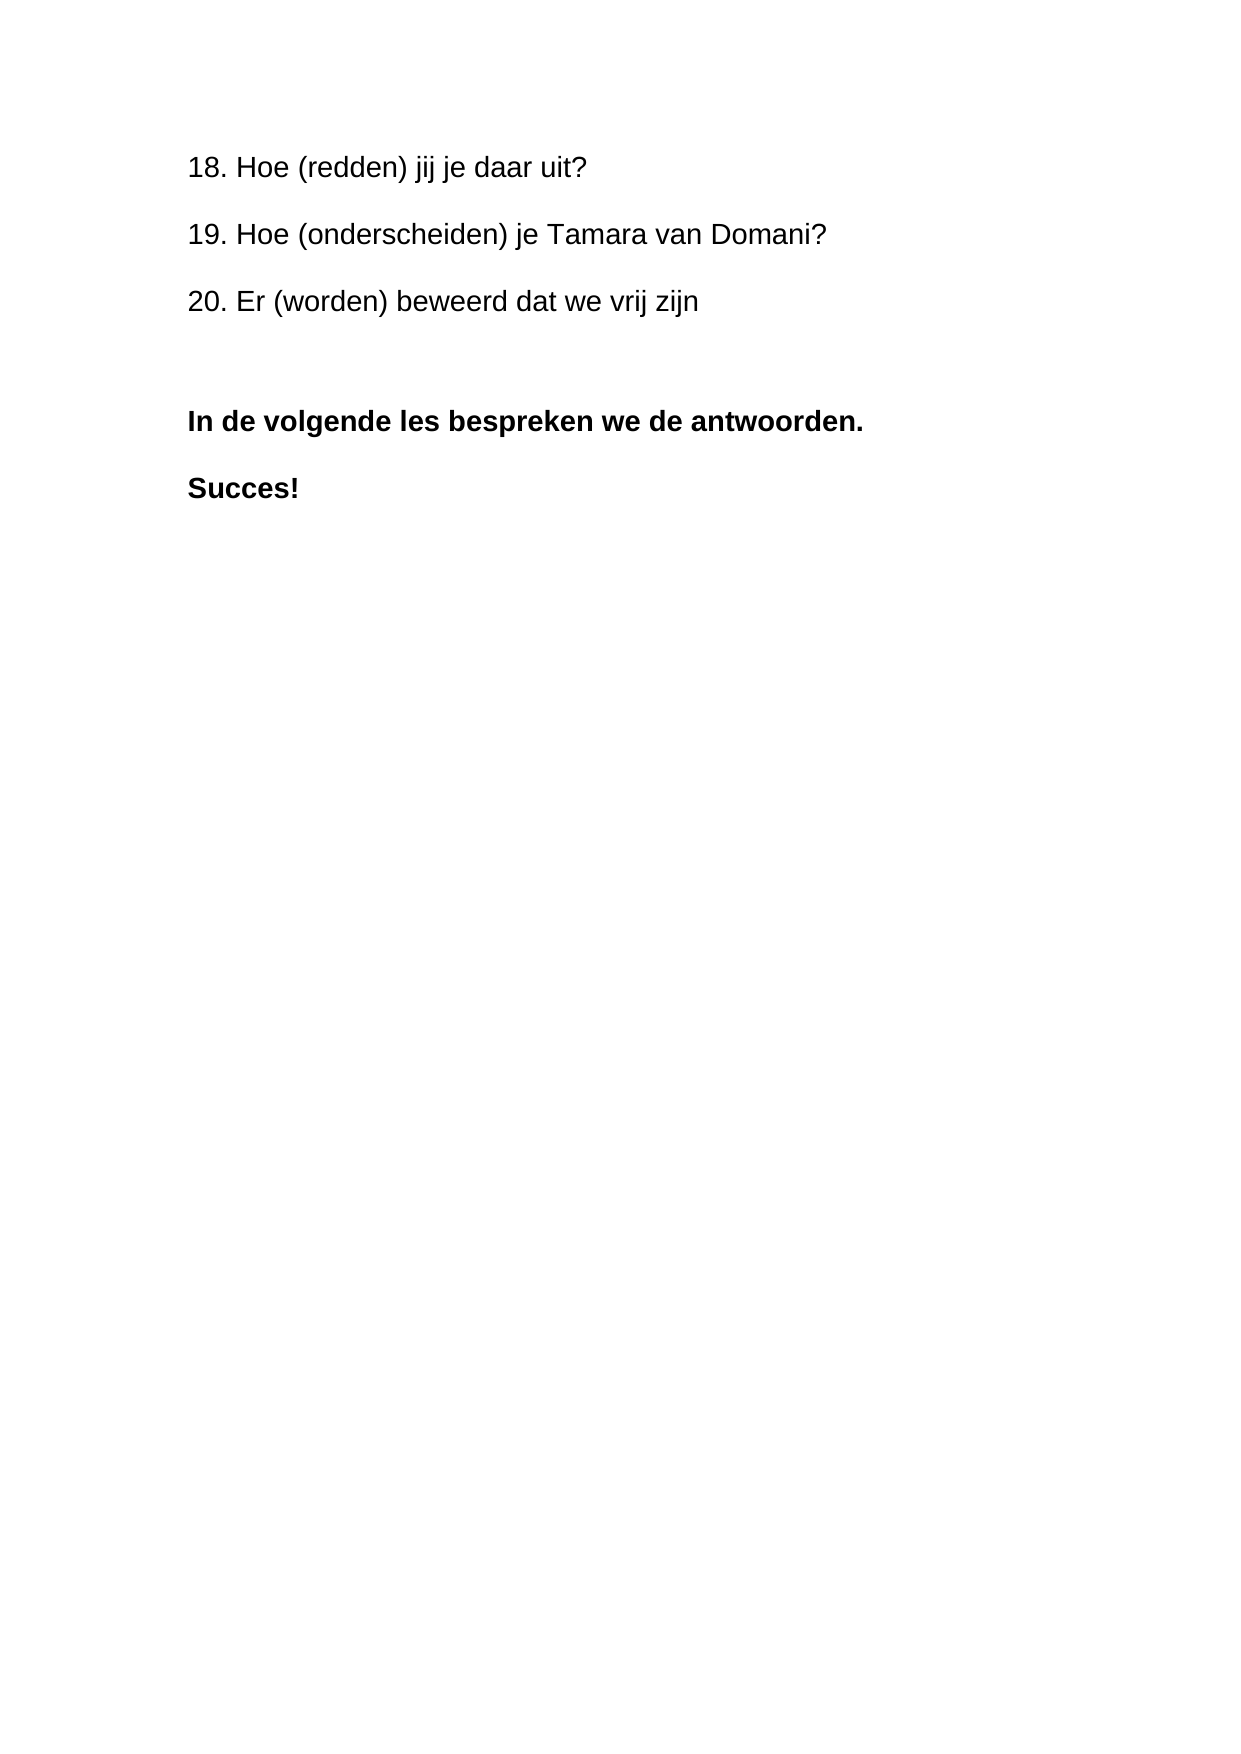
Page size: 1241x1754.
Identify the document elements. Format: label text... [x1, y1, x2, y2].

text 19. Hoe (onderscheiden) je Tamara van Domani? [187, 217, 1053, 251]
text In de volgende les bespreken we de antwoorden. [187, 404, 1053, 437]
text 20. Er (worden) beweerd dat we vrij zijn [187, 284, 1053, 318]
text 18. Hoe (redden) jij je daar uit? [187, 150, 1053, 183]
text Succes! [187, 471, 1053, 504]
